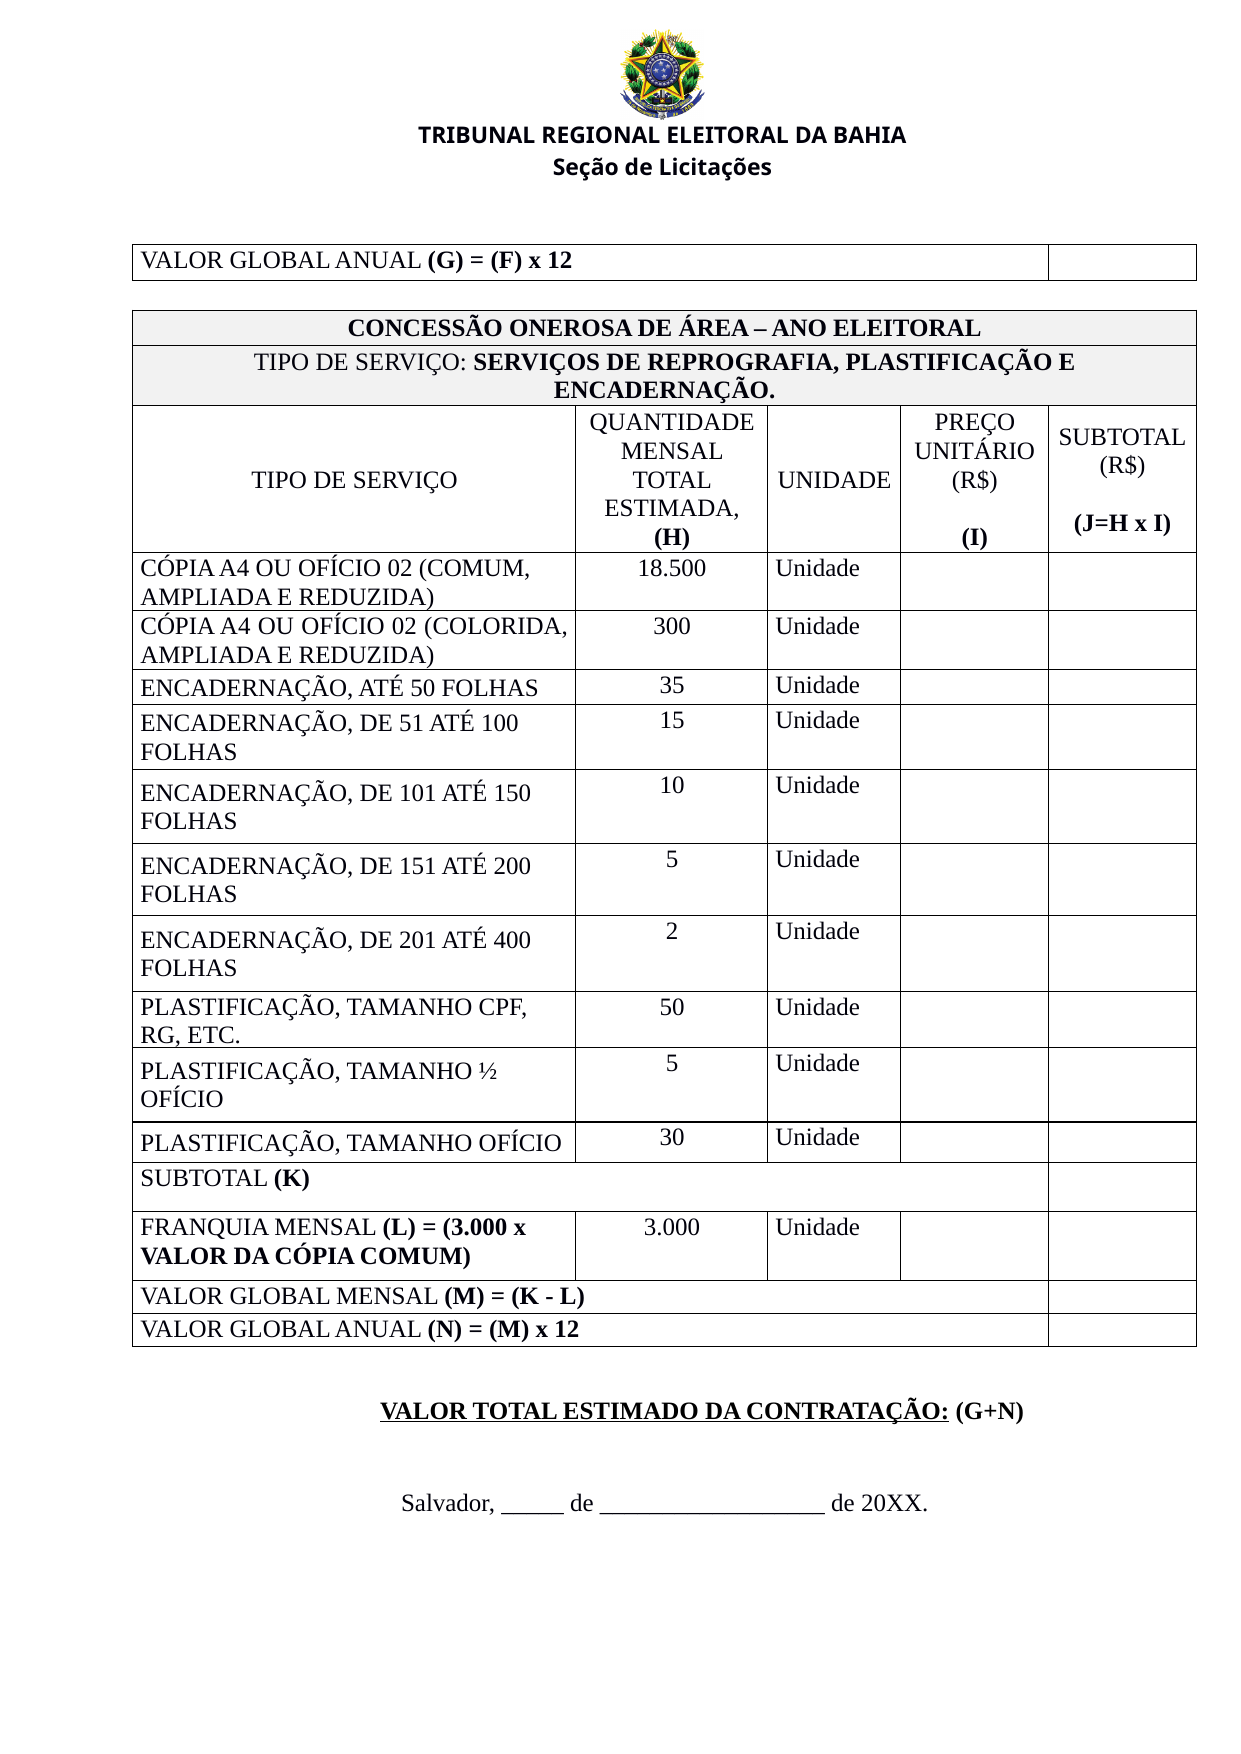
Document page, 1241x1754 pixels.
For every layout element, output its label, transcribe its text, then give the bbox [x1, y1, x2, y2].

table_cell 5 [576, 1048, 767, 1121]
table_cell 35 [576, 670, 767, 704]
table_cell [901, 553, 1048, 610]
table_cell [1049, 1048, 1196, 1121]
table_cell Unidade [768, 1212, 900, 1280]
table_cell [1049, 1123, 1196, 1162]
table_cell CÓPIA A4 OU OFÍCIO 02 (COMUM, AMPLIADA E REDUZIDA) [133, 553, 575, 610]
table_cell [1049, 705, 1196, 769]
table_cell [1049, 992, 1196, 1047]
table_cell VALOR GLOBAL ANUAL (G) = (F) x 12 [133, 245, 1048, 280]
table_cell [901, 770, 1048, 843]
table_cell CÓPIA A4 OU OFÍCIO 02 (COLORIDA, AMPLIADA E REDUZIDA) [133, 611, 575, 669]
table_cell 30 [576, 1123, 767, 1162]
table_cell 300 [576, 611, 767, 669]
table_cell [901, 705, 1048, 769]
table_cell Unidade [768, 916, 900, 991]
table_cell 2 [576, 916, 767, 991]
table_cell VALOR GLOBAL MENSAL (M) = (K - L) [133, 1281, 1048, 1313]
table_cell TIPO DE SERVIÇO [133, 406, 575, 552]
table_cell Unidade [768, 770, 900, 843]
table_cell Unidade [768, 992, 900, 1047]
table_cell [1049, 245, 1196, 280]
table_cell [901, 992, 1048, 1047]
table_cell Unidade [768, 1123, 900, 1162]
table_cell [1049, 553, 1196, 610]
table_cell ENCADERNAÇÃO, DE 101 ATÉ 150 FOLHAS [133, 770, 575, 843]
table_cell [1049, 916, 1196, 991]
table_cell ENCADERNAÇÃO, DE 151 ATÉ 200 FOLHAS [133, 844, 575, 915]
table_cell 15 [576, 705, 767, 769]
table_header CONCESSÃO ONEROSA DE ÁREA – ANO ELEITORAL [133, 311, 1196, 345]
table_cell PLASTIFICAÇÃO, TAMANHO ½ OFÍCIO [133, 1048, 575, 1121]
table_cell [1049, 1281, 1196, 1313]
table_cell [901, 1048, 1048, 1121]
table_cell 3.000 [576, 1212, 767, 1280]
table_cell 18.500 [576, 553, 767, 610]
text Salvador, _____ de __________________ de 20XX. [133, 1484, 1196, 1518]
table_cell FRANQUIA MENSAL (L) = (3.000 x VALOR DA CÓPIA COMUM) [133, 1212, 575, 1280]
table_cell 5 [576, 844, 767, 915]
table_cell Unidade [768, 611, 900, 669]
table_cell PLASTIFICAÇÃO, TAMANHO CPF, RG, ETC. [133, 992, 575, 1047]
text VALOR TOTAL ESTIMADO DA CONTRATAÇÃO: (G+N) [133, 1393, 1240, 1426]
table_cell [1049, 1212, 1196, 1280]
table_cell ENCADERNAÇÃO, ATÉ 50 FOLHAS [133, 670, 575, 704]
table_cell [1049, 844, 1196, 915]
table_cell PREÇO UNITÁRIO (R$) (I) [901, 406, 1048, 552]
table_cell [901, 1123, 1048, 1162]
table_cell [901, 916, 1048, 991]
table_cell 50 [576, 992, 767, 1047]
table_cell TIPO DE SERVIÇO: SERVIÇOS DE REPROGRAFIA, PLASTIFICAÇÃO E ENCADERNAÇÃO. [133, 346, 1196, 405]
table_cell Unidade [768, 844, 900, 915]
table_cell [901, 670, 1048, 704]
table_cell [1049, 670, 1196, 704]
table_cell SUBTOTAL (R$) (J=H x I) [1049, 406, 1196, 552]
table_cell [901, 1212, 1048, 1280]
table_cell [1049, 611, 1196, 669]
table_cell ENCADERNAÇÃO, DE 51 ATÉ 100 FOLHAS [133, 705, 575, 769]
table_cell [1049, 770, 1196, 843]
table_cell Unidade [768, 705, 900, 769]
table_cell VALOR GLOBAL ANUAL (N) = (M) x 12 [133, 1314, 1048, 1346]
table_cell [901, 844, 1048, 915]
table_cell Unidade [768, 553, 900, 610]
table_cell [901, 611, 1048, 669]
table_cell QUANTIDADE MENSAL TOTAL ESTIMADA, (H) [576, 406, 767, 552]
table_cell [1049, 1314, 1196, 1346]
table_cell Unidade [768, 1048, 900, 1121]
table_cell Unidade [768, 670, 900, 704]
table_cell PLASTIFICAÇÃO, TAMANHO OFÍCIO [133, 1123, 575, 1162]
table_cell UNIDADE [768, 406, 900, 552]
table_cell ENCADERNAÇÃO, DE 201 ATÉ 400 FOLHAS [133, 916, 575, 991]
table_cell 10 [576, 770, 767, 843]
table_cell [1049, 1163, 1196, 1211]
table_cell SUBTOTAL (K) [133, 1163, 1048, 1211]
